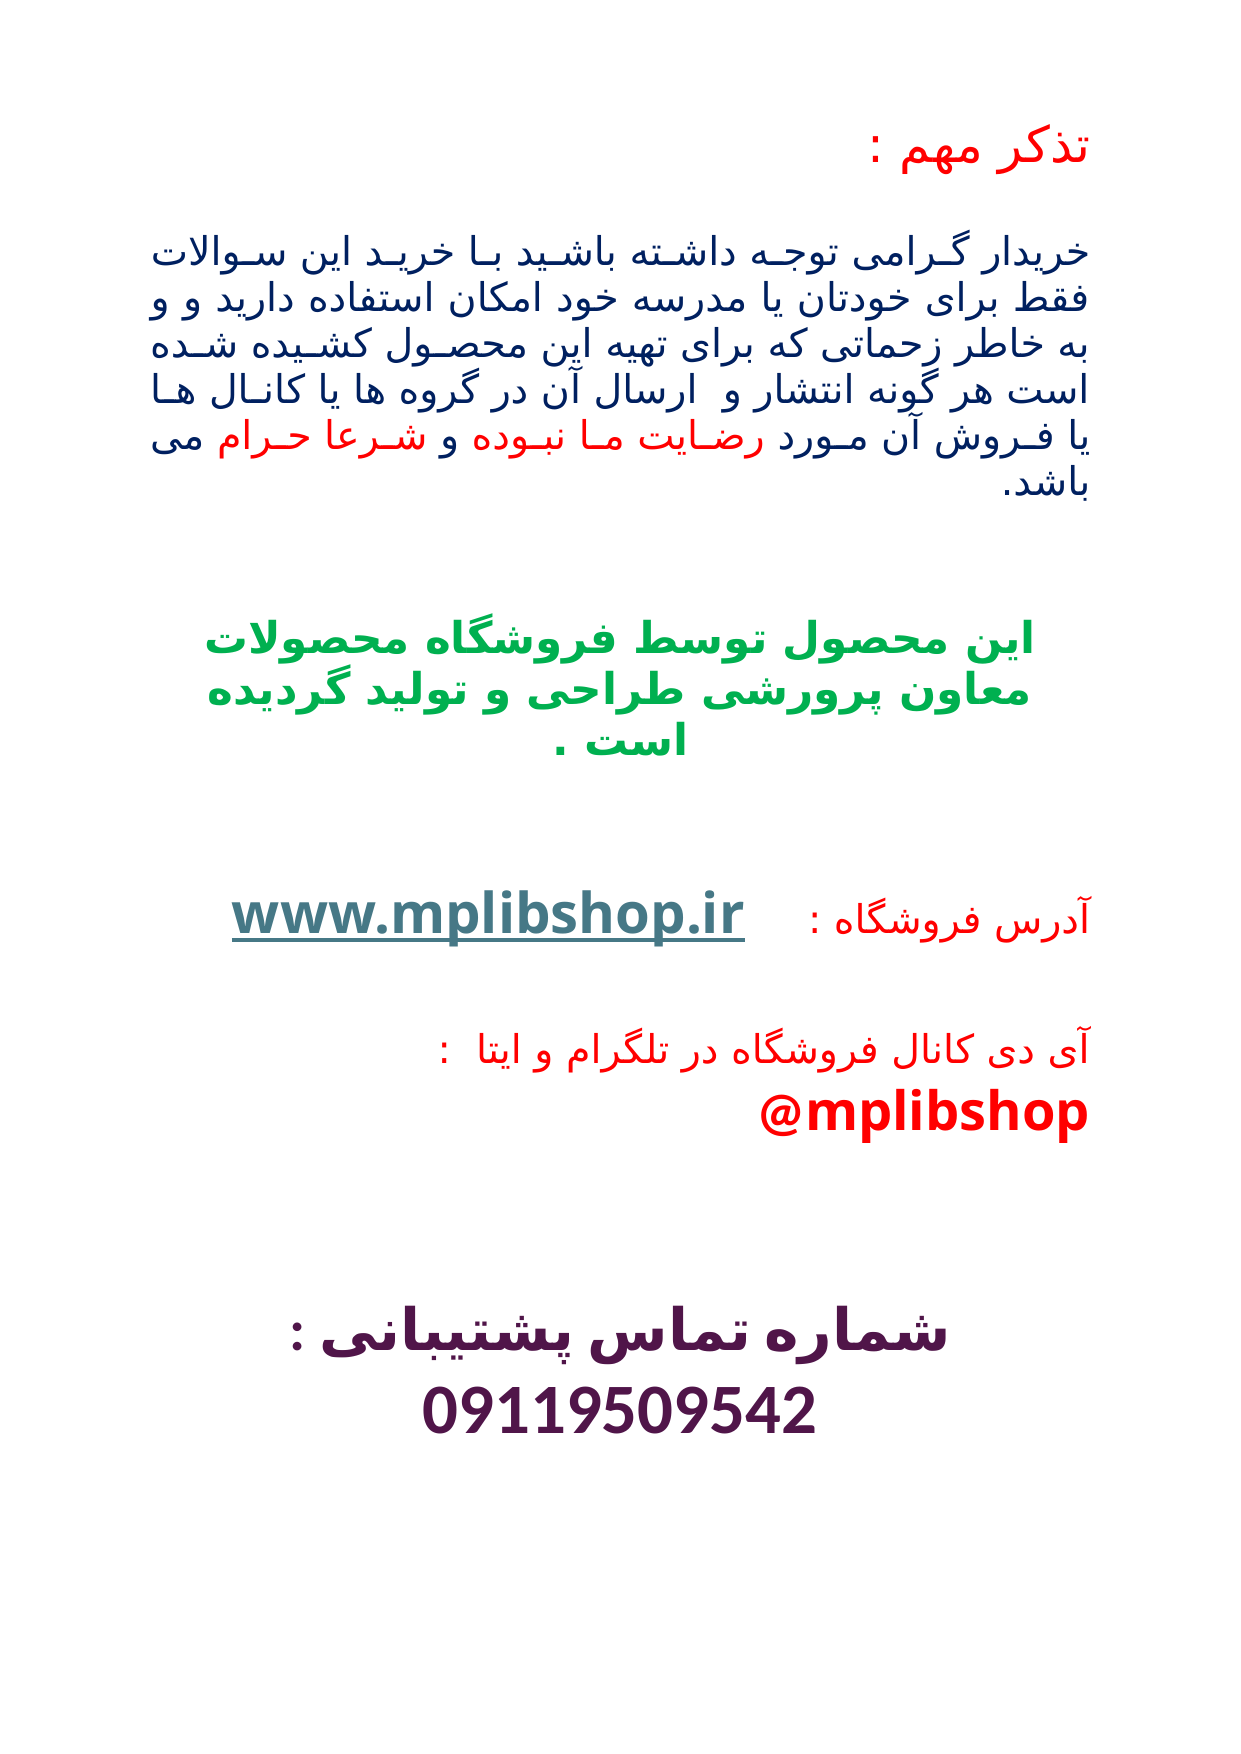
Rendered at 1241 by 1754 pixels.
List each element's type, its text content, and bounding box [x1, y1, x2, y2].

text این محصول توسط فروشگاه محصولات معاون پرورشی طراحی و تولید گردیده است . [150, 612, 1090, 765]
text خریدار گرامی توجه داشته باشید با خرید این سوالات فقط برای خودتان یا مدرسه خود امکان استفاده دارید و و به خاطر زحماتی که برای تهیه این محصول کشیده شده است هر گونه انتشار و ارسال آن در گروه ها یا کانال ها یا فروش آن مورد رضایت ما نبوده و شرعا حرام می باشد. [150, 228, 1090, 504]
text آدرس فروشگاه : www.mplibshop.ir [150, 873, 1090, 950]
text شماره تماس پشتیبانی : 09119509542 [150, 1294, 1090, 1452]
text آی دی کانال فروشگاه در تلگرام و ایتا : mplibshop@ [150, 1027, 1090, 1146]
text تذکر مهم : [150, 116, 1090, 174]
